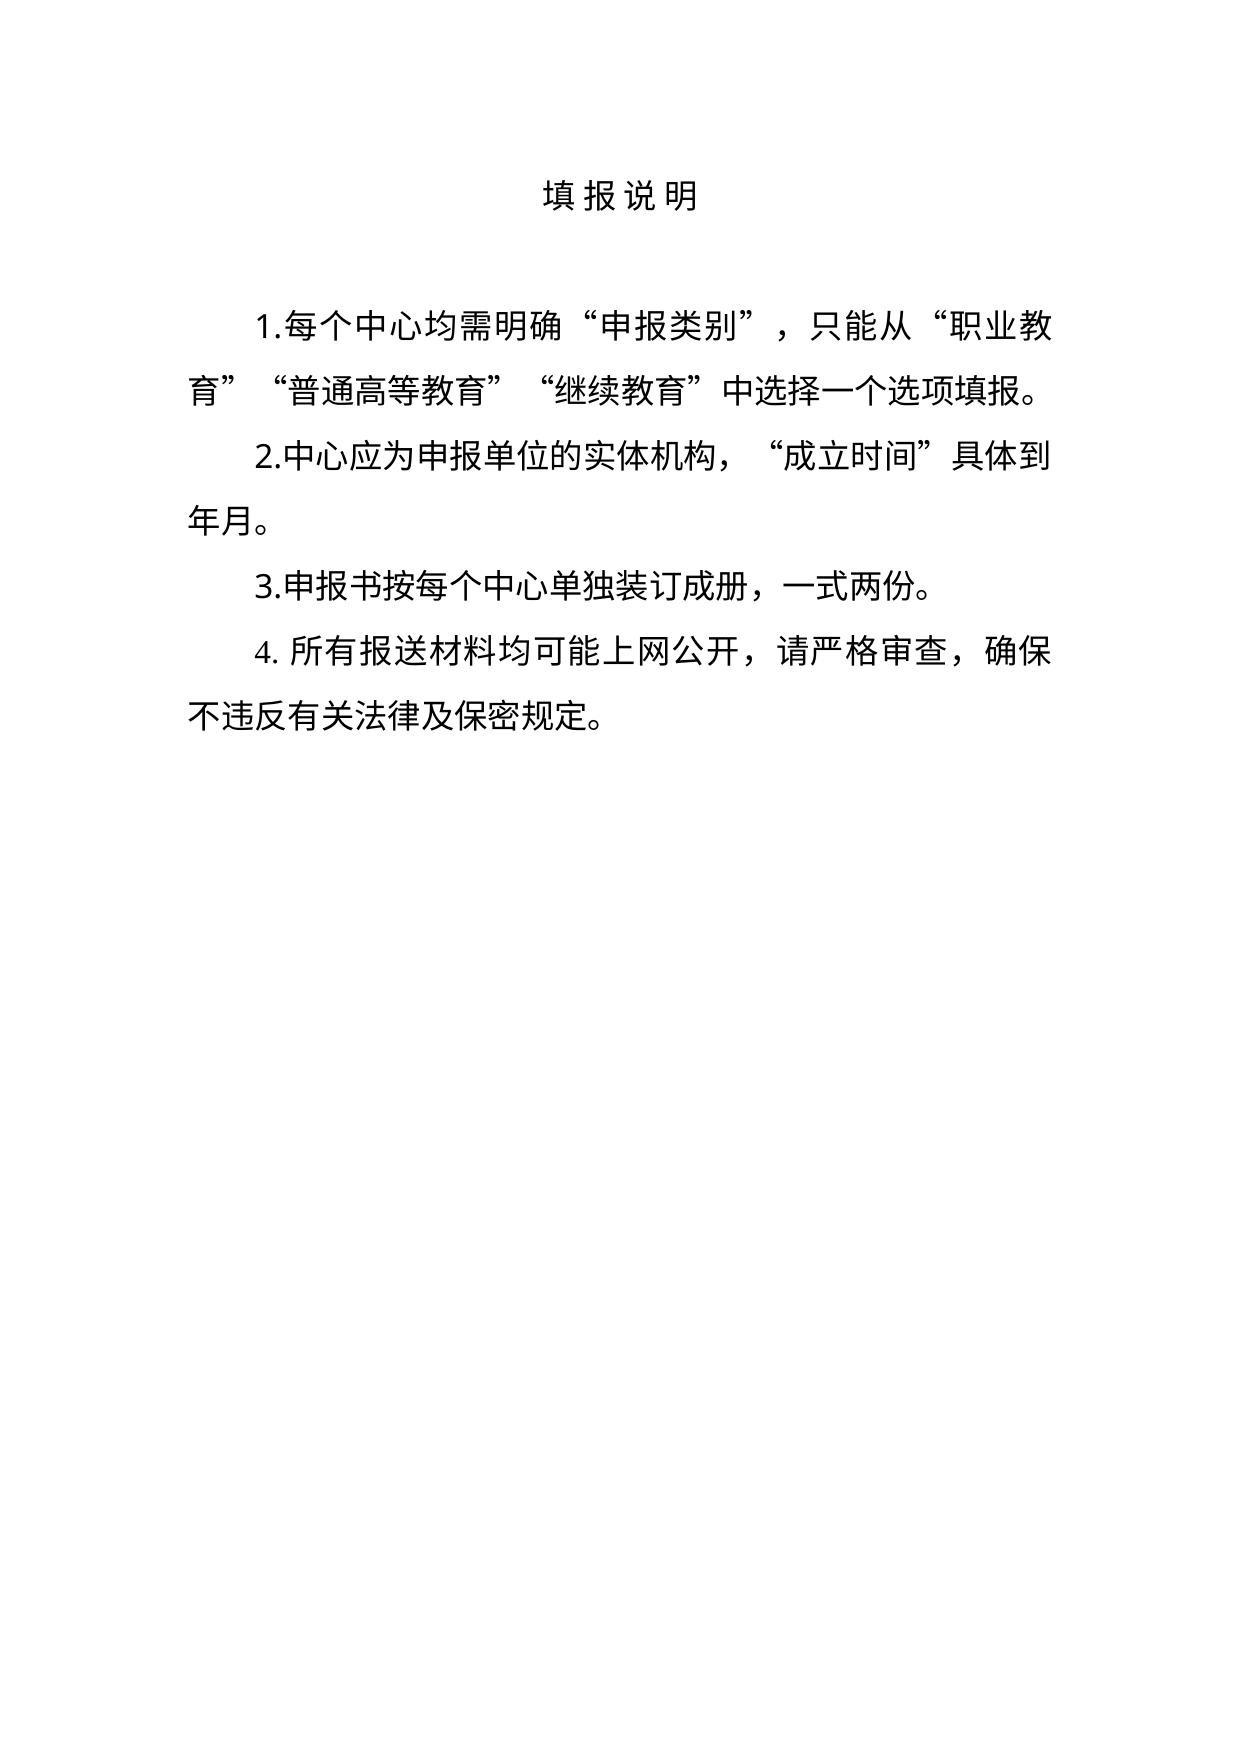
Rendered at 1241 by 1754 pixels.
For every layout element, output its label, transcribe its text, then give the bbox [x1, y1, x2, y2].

text 1.每个中心均需明确“申报类别”，只能从“职业教育”“普通高等教育”“继续教育”中选择一个选项填报。 [187, 292, 1053, 422]
text 填 报 说 明 [187, 162, 1053, 227]
text 3.申报书按每个中心单独装订成册，一式两份。 [187, 552, 1053, 617]
text 2.中心应为申报单位的实体机构，“成立时间”具体到年月。 [187, 422, 1053, 552]
text 4. 所有报送材料均可能上网公开，请严格审查，确保不违反有关法律及保密规定。 [187, 617, 1053, 747]
